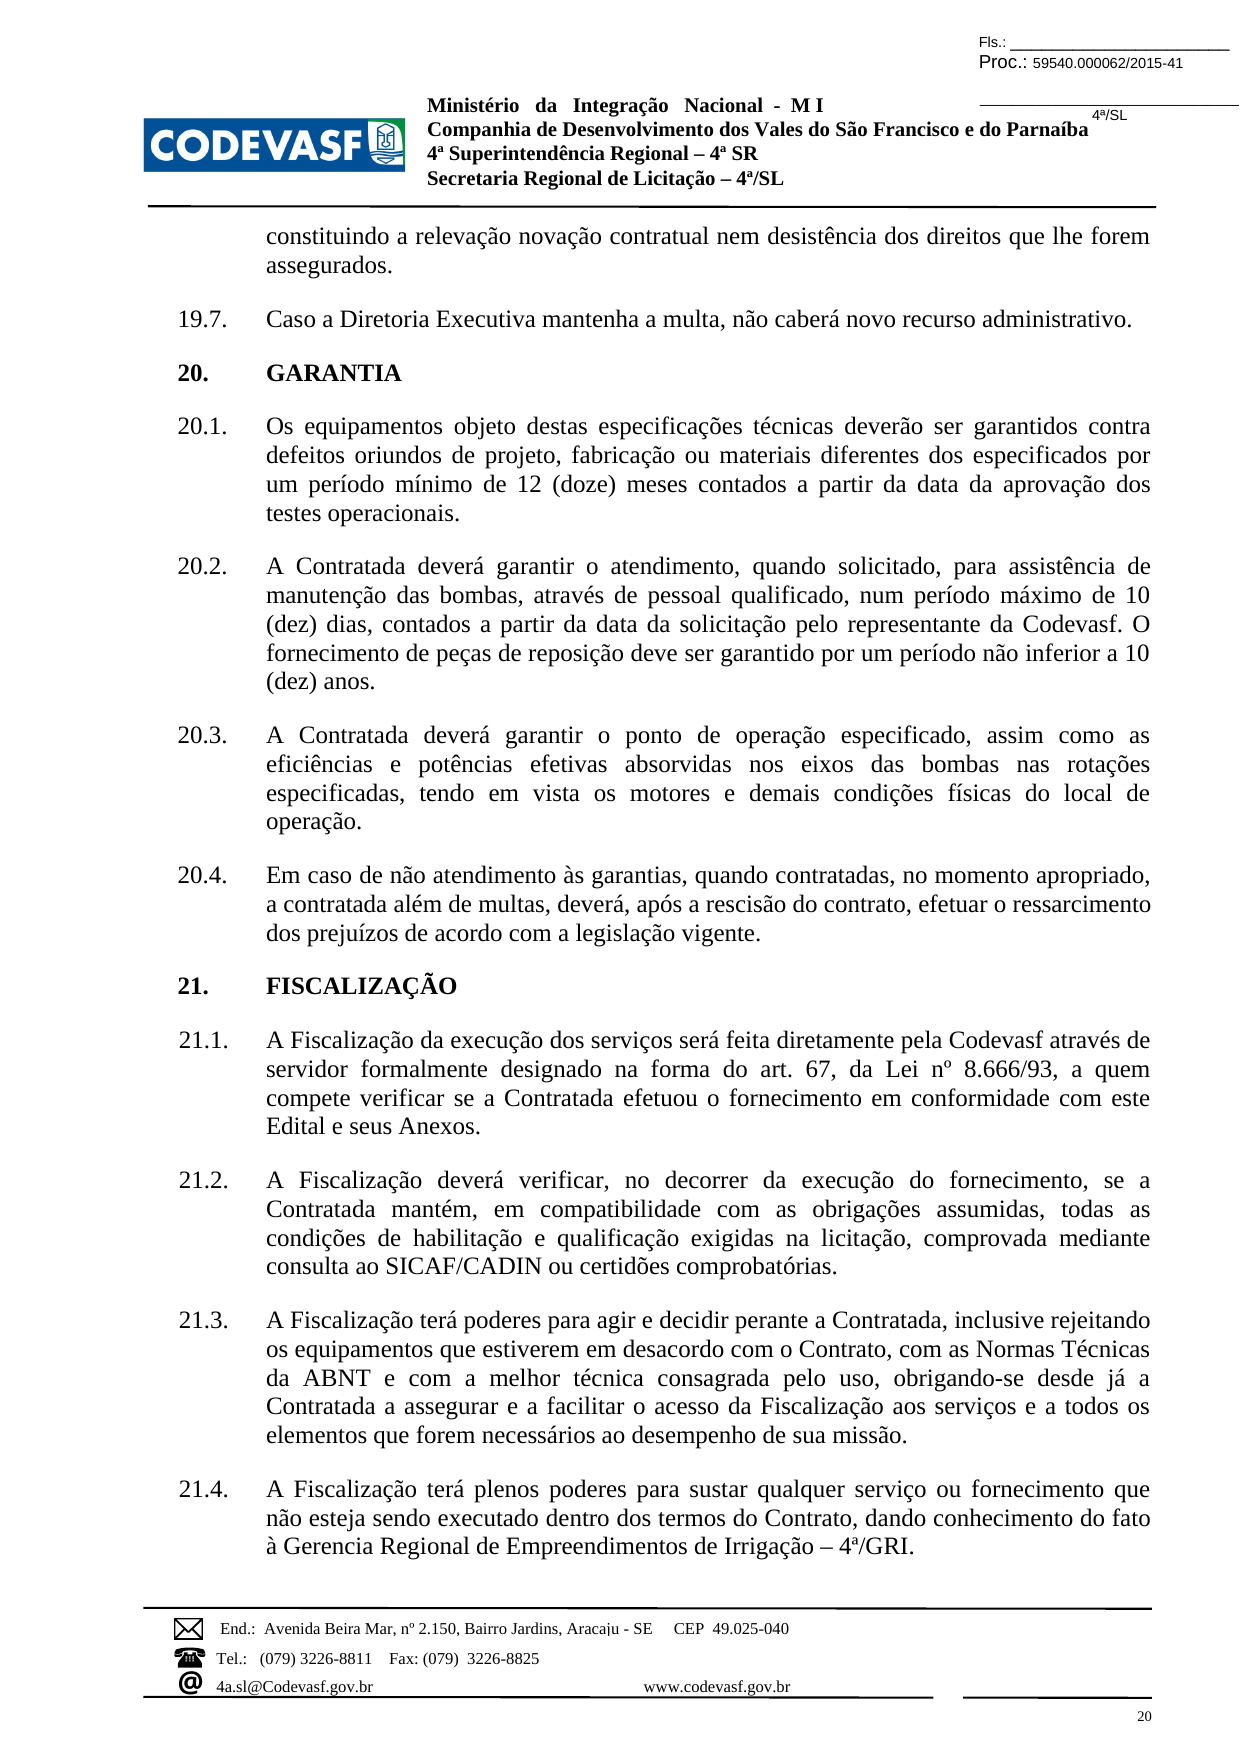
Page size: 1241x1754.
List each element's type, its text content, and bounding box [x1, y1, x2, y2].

text 20.4. Em caso de não atendimento às garantias, quando contratadas, no momento apropriado, a contratada além de multas, deverá, após a rescisão do contrato, efetuar o ressarcimento dos prejuízos de acordo com a legislação vigente. [177, 860, 1152, 946]
picture [143, 118, 406, 172]
text 21.3. A Fiscalização terá poderes para agir e decidir perante a Contratada, inclusive rejeitando os equipamentos que estiverem em desacordo com o Contrato, com as Normas Técnicas da ABNT e com a melhor técnica consagrada pelo uso, obrigando-se desde já a Contratada a assegurar e a facilitar o acesso da Fiscalização aos serviços e a todos os elementos que forem necessários ao desempenho de sua missão. [179, 1305, 1152, 1449]
text 21.4. A Fiscalização terá plenos poderes para sustar qualquer serviço ou fornecimento que não esteja sendo executado dentro dos termos do Contrato, dando conhecimento do fato à Gerencia Regional de Empreendimentos de Irrigação – 4ª/GRI. [179, 1474, 1152, 1560]
text 20.1. Os equipamentos objeto destas especificações técnicas deverão ser garantidos contra defeitos oriundos de projeto, fabricação ou materiais diferentes dos especificados por um período mínimo de 12 (doze) meses contados a partir da data da aprovação dos testes operacionais. [177, 411, 1152, 526]
text 20. GARANTIA [177, 358, 1152, 386]
text 21. FISCALIZAÇÃO [177, 971, 1152, 1000]
text 20.2. A Contratada deverá garantir o atendimento, quando solicitado, para assistência de manutenção das bombas, através de pessoal qualificado, num período máximo de 10 (dez) dias, contados a partir da data da solicitação pelo representante da Codevasf. O fornecimento de peças de reposição deve ser garantido por um período não inferior a 10 (dez) anos. [177, 551, 1152, 695]
text 19.7. Caso a Diretoria Executiva mantenha a multa, não caberá novo recurso administrativo. [177, 304, 1152, 333]
text 20.3. A Contratada deverá garantir o ponto de operação especificado, assim como as eficiências e potências efetivas absorvidas nos eixos das bombas nas rotações especificadas, tendo em vista os motores e demais condições físicas do local de operação. [177, 720, 1152, 835]
text 21.2. A Fiscalização deverá verificar, no decorrer da execução do fornecimento, se a Contratada mantém, em compatibilidade com as obrigações assumidas, todas as condições de habilitação e qualificação exigidas na licitação, comprovada mediante consulta ao SICAF/CADIN ou certidões comprobatórias. [179, 1165, 1152, 1280]
text 21.1. A Fiscalização da execução dos serviços será feita diretamente pela Codevasf através de servidor formalmente designado na forma do art. 67, da Lei nº 8.666/93, a quem compete verificar se a Contratada efetuou o fornecimento em conformidade com este Edital e seus Anexos. [179, 1025, 1152, 1140]
